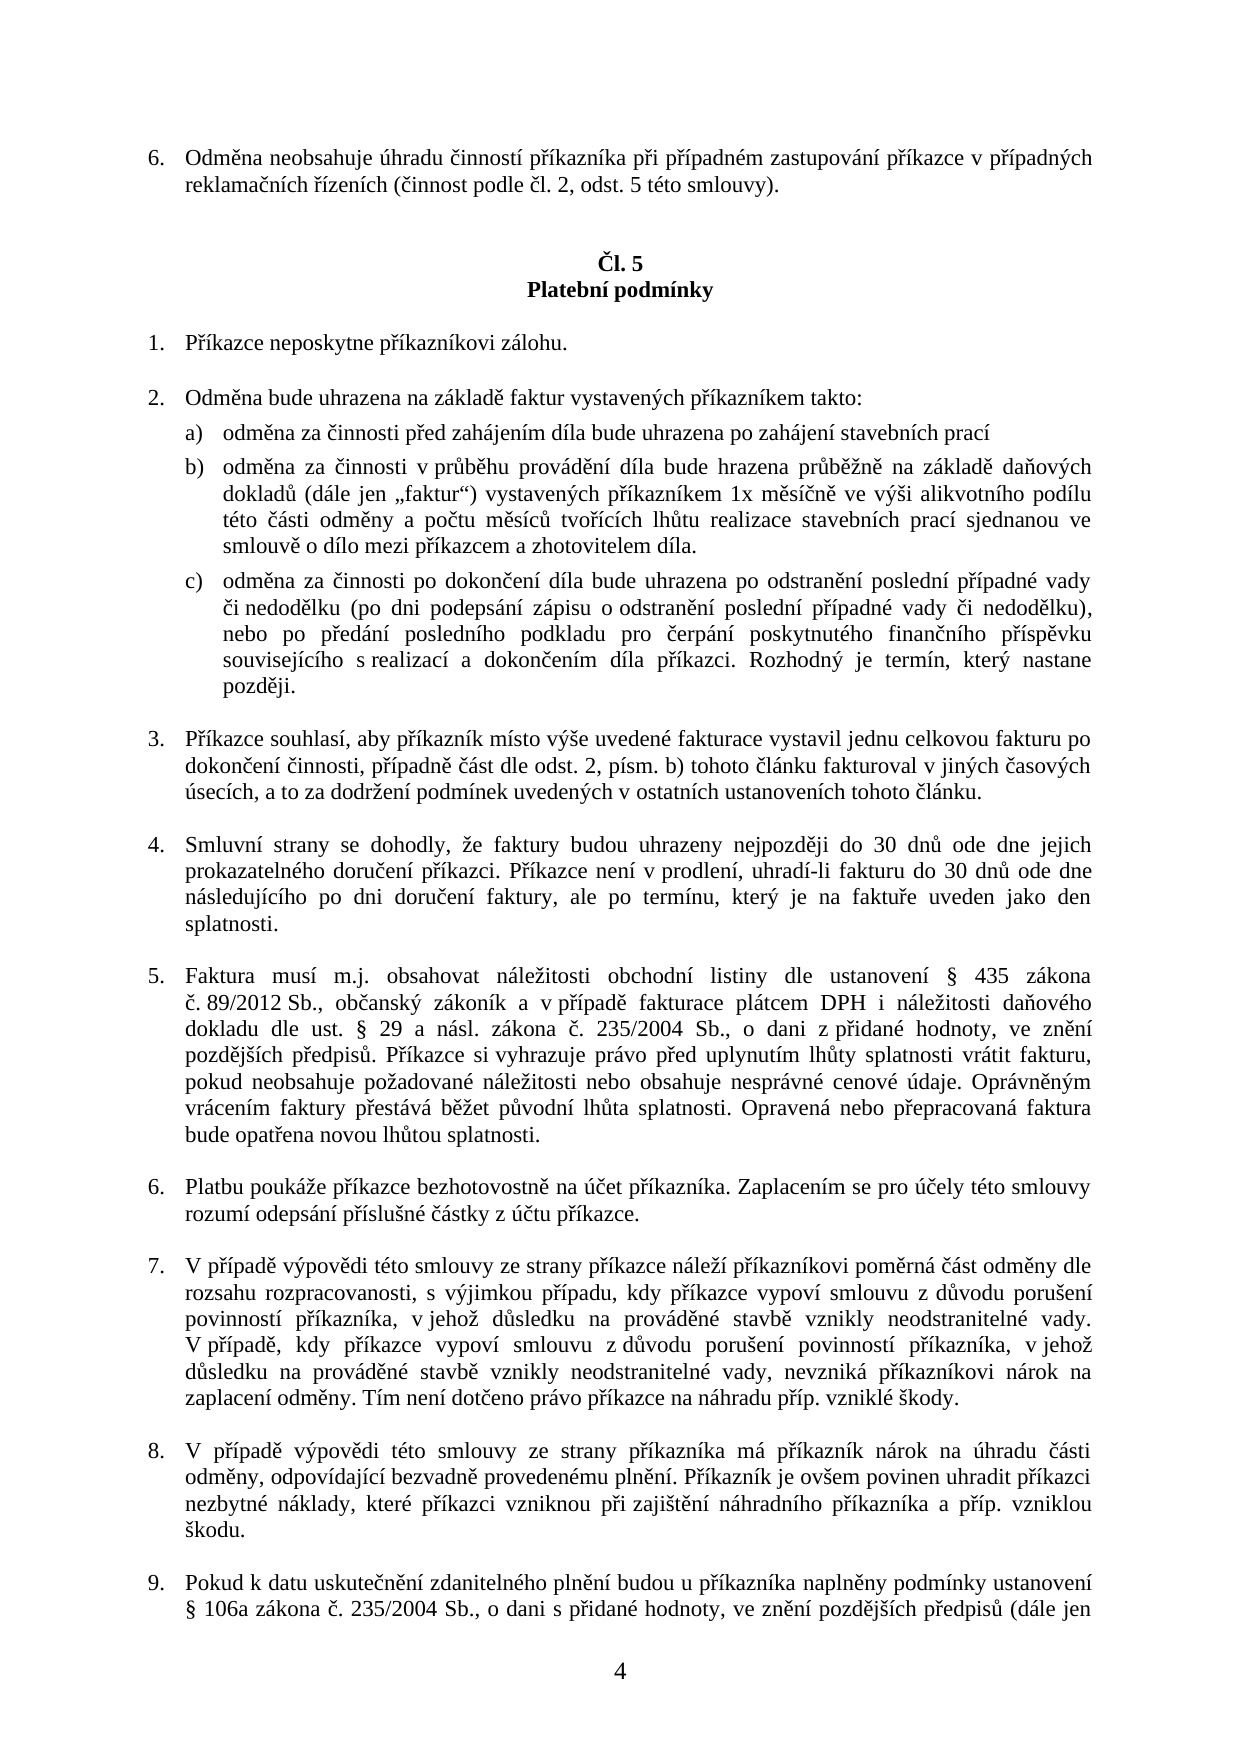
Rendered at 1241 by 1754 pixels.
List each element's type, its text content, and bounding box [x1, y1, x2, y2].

text Čl. 5 [148, 250, 1092, 276]
list Příkazce neposkytne příkazníkovi zálohu. [148, 329, 1092, 355]
list Odměna neobsahuje úhradu činností příkazníka při případném zastupování příkazce v případných reklamačních řízeních (činnost podle čl. 2, odst. 5 této smlouvy). [148, 144, 1092, 197]
list odměna za činnosti před zahájením díla bude uhrazena po zahájení stavebních prací [185, 419, 1092, 445]
text Platební podmínky [148, 276, 1092, 303]
list Platbu poukáže příkazce bezhotovostně na účet příkazníka. Zaplacením se pro účely této smlouvy rozumí odepsání příslušné částky z účtu příkazce. [148, 1173, 1092, 1226]
list V případě výpovědi této smlouvy ze strany příkazce náleží příkazníkovi poměrná část odměny dle rozsahu rozpracovanosti, s výjimkou případu, kdy příkazce vypoví smlouvu z důvodu porušení povinností příkazníka, v jehož důsledku na prováděné stavbě vznikly neodstranitelné vady. V případě, kdy příkazce vypoví smlouvu z důvodu porušení povinností příkazníka, v jehož důsledku na prováděné stavbě vznikly neodstranitelné vady, nevzniká příkazníkovi nárok na zaplacení odměny. Tím není dotčeno právo příkazce na náhradu příp. vzniklé škody. [148, 1252, 1092, 1411]
list Faktura musí m.j. obsahovat náležitosti obchodní listiny dle ustanovení § 435 zákona č. 89/2012 Sb., občanský zákoník a v případě fakturace plátcem DPH i náležitosti daňového dokladu dle ust. § násl. zákona č. 235/2004 Sb., o dani z přidané hodnoty, ve znění pozdějších předpisů. Příkazce si vyhrazuje právo před uplynutím lhůty splatnosti vrátit fakturu, pokud neobsahuje požadované náležitosti nebo obsahuje nesprávné cenové údaje. Oprávněným vrácením faktury přestává běžet původní lhůta splatnosti. Opravená nebo přepracovaná faktura bude opatřena novou lhůtou splatnosti. [148, 962, 1092, 1147]
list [148, 1569, 1092, 1621]
list Odměna bude uhrazena na základě faktur vystavených příkazníkem takto: [148, 384, 1092, 410]
list odměna za činnosti po dokončení díla bude uhrazena po odstranění poslední případné vady či nedodělku (po dni podepsání zápisu o odstranění poslední případné vady či nedodělku), nebo po předání posledního podkladu pro čerpání poskytnutého finančního příspěvku souvisejícího s realizací a dokončením díla příkazci. Rozhodný je termín, který nastane později. [185, 567, 1092, 699]
list odměna za činnosti v průběhu provádění díla bude hrazena průběžně na základě daňových dokladů (dále jen „faktur“) vystavených příkazníkem 1x měsíčně ve výši alikvotního podílu této části odměny a počtu měsíců tvořících lhůtu realizace stavebních prací sjednanou ve smlouvě o dílo mezi příkazcem a zhotovitelem díla. [185, 453, 1092, 559]
list Smluvní strany se dohodly, že faktury budou uhrazeny nejpozději do 30 dnů ode dne jejich prokazatelného doručení příkazci. Příkazce není v prodlení, uhradí-li fakturu do 30 dnů ode dne následujícího po dni doručení faktury, ale po termínu, který je na faktuře uveden jako den splatnosti. [148, 831, 1092, 936]
list Příkazce souhlasí, aby příkazník místo výše uvedené fakturace vystavil jednu celkovou fakturu po dokončení činnosti, případně část dle odst. 2, písm. b) tohoto článku fakturoval v jiných časových úsecích, a to za dodržení podmínek uvedených v ostatních ustanoveních tohoto článku. [148, 725, 1092, 804]
list V případě výpovědi této smlouvy ze strany příkazníka má příkazník nárok na úhradu části odměny, odpovídající bezvadně provedenému plnění. Příkazník je ovšem povinen uhradit příkazci nezbytné náklady, které příkazci vzniknou při zajištění náhradního příkazníka a příp. vzniklou škodu. [148, 1437, 1092, 1542]
